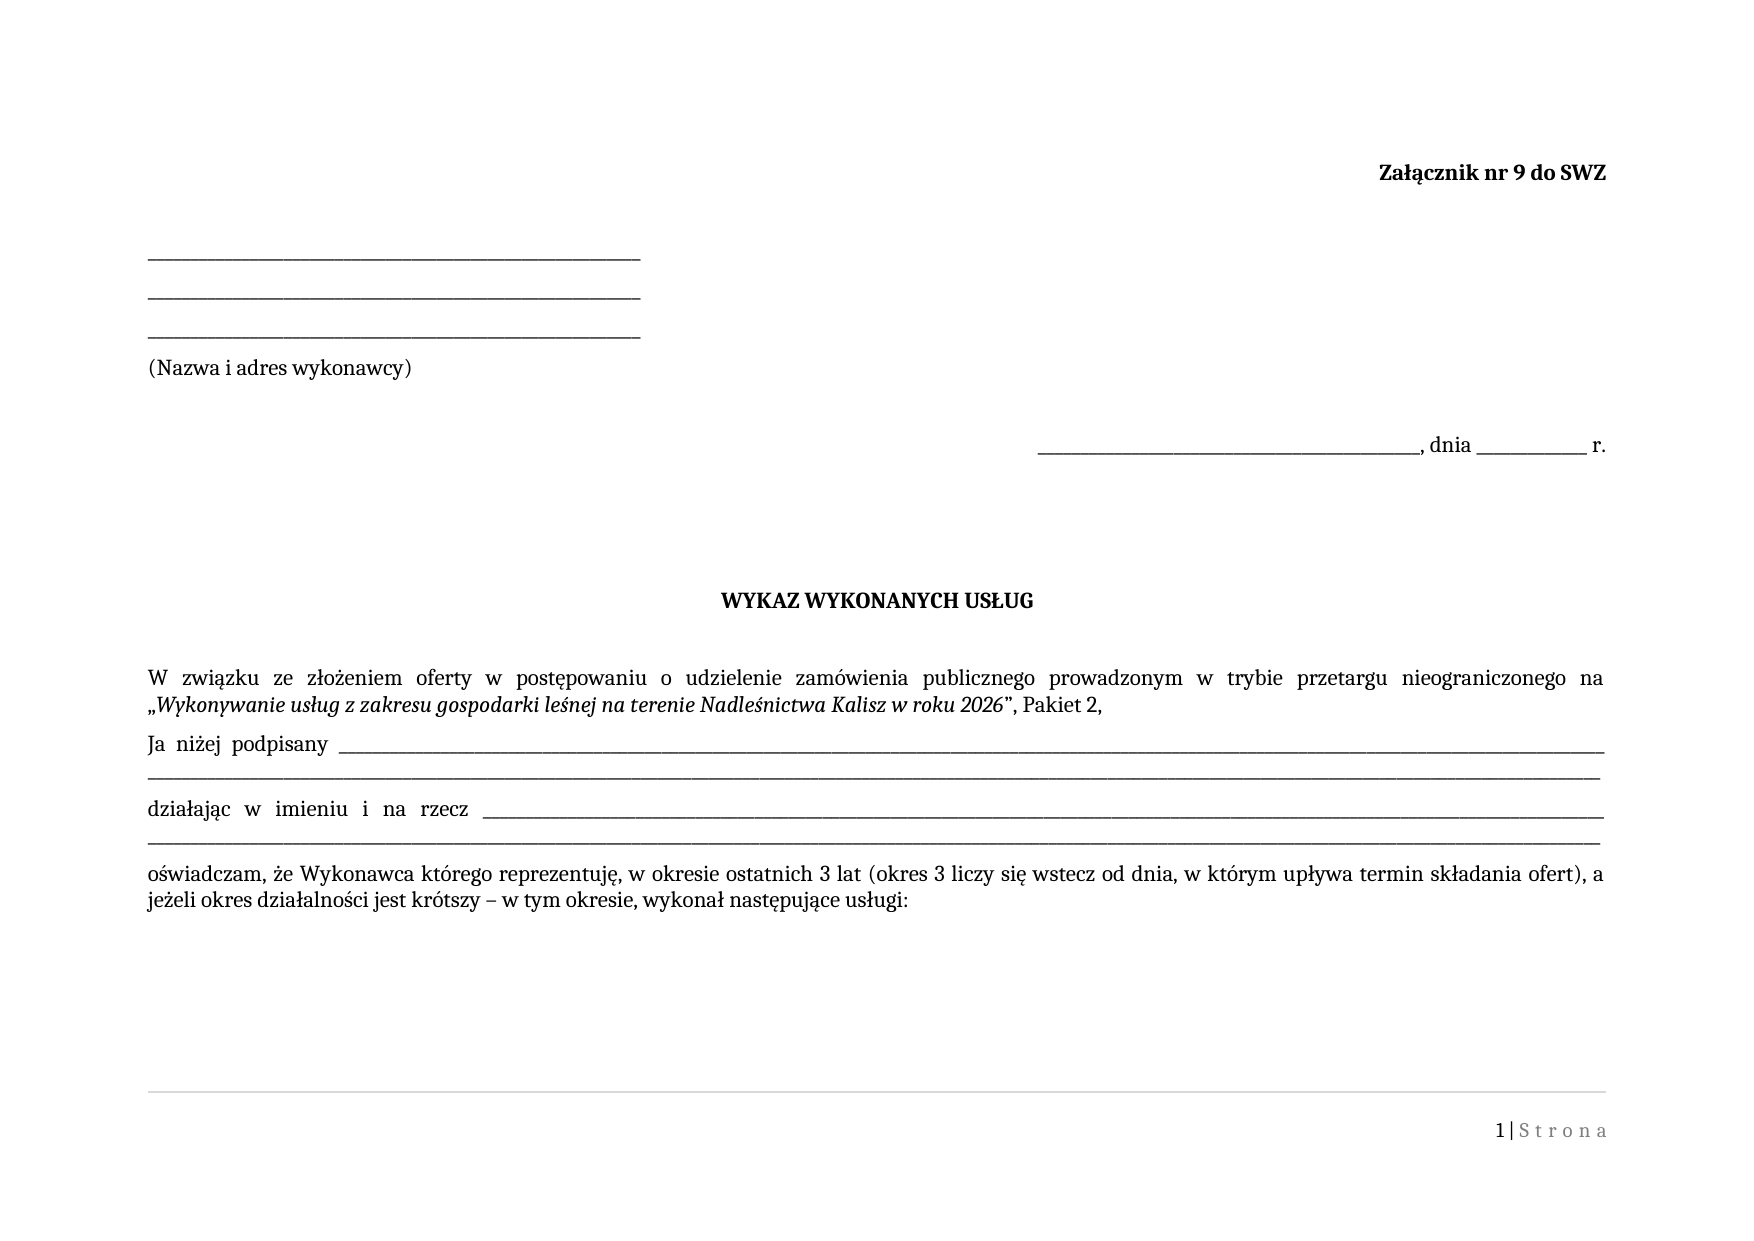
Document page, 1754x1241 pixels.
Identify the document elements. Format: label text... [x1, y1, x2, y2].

text WYKAZ WYKONANYCH USŁUG [148, 587, 1606, 614]
text W związku ze złożeniem oferty w postępowaniu o udzielenie zamówienia publicznego prowadzonym w trybie przetargu nieograniczonego na „Wykonywanie usług z zakresu gospodarki leśnej na terenie Nadleśnictwa Kalisz w roku 2026”, Pakiet 2, [148, 665, 1606, 718]
text __________________________________________________________ [148, 277, 1606, 303]
text __________________________________________________________ [148, 238, 1606, 264]
text __________________________________________________________ [148, 316, 1606, 342]
text (Nazwa i adres wykonawcy) [148, 354, 1606, 381]
text _____________________________________________, dnia _____________ r. [148, 432, 1606, 458]
text Załącznik nr 9 do SWZ [148, 160, 1606, 186]
text Ja niżej podpisany _____________________________________________________________________________________________________________________________________________________ ___________________________________________________________________________________________________________________________________________________________________________ [148, 730, 1606, 783]
text działając w imieniu i na rzecz ____________________________________________________________________________________________________________________________________ ___________________________________________________________________________________________________________________________________________________________________________ [148, 796, 1606, 848]
text oświadczam, że Wykonawca którego reprezentuję, w okresie ostatnich 3 lat (okres 3 liczy się wstecz od dnia, w którym upływa termin składania ofert), a jeżeli okres działalności jest krótszy – w tym okresie, wykonał następujące usługi: [148, 861, 1606, 913]
